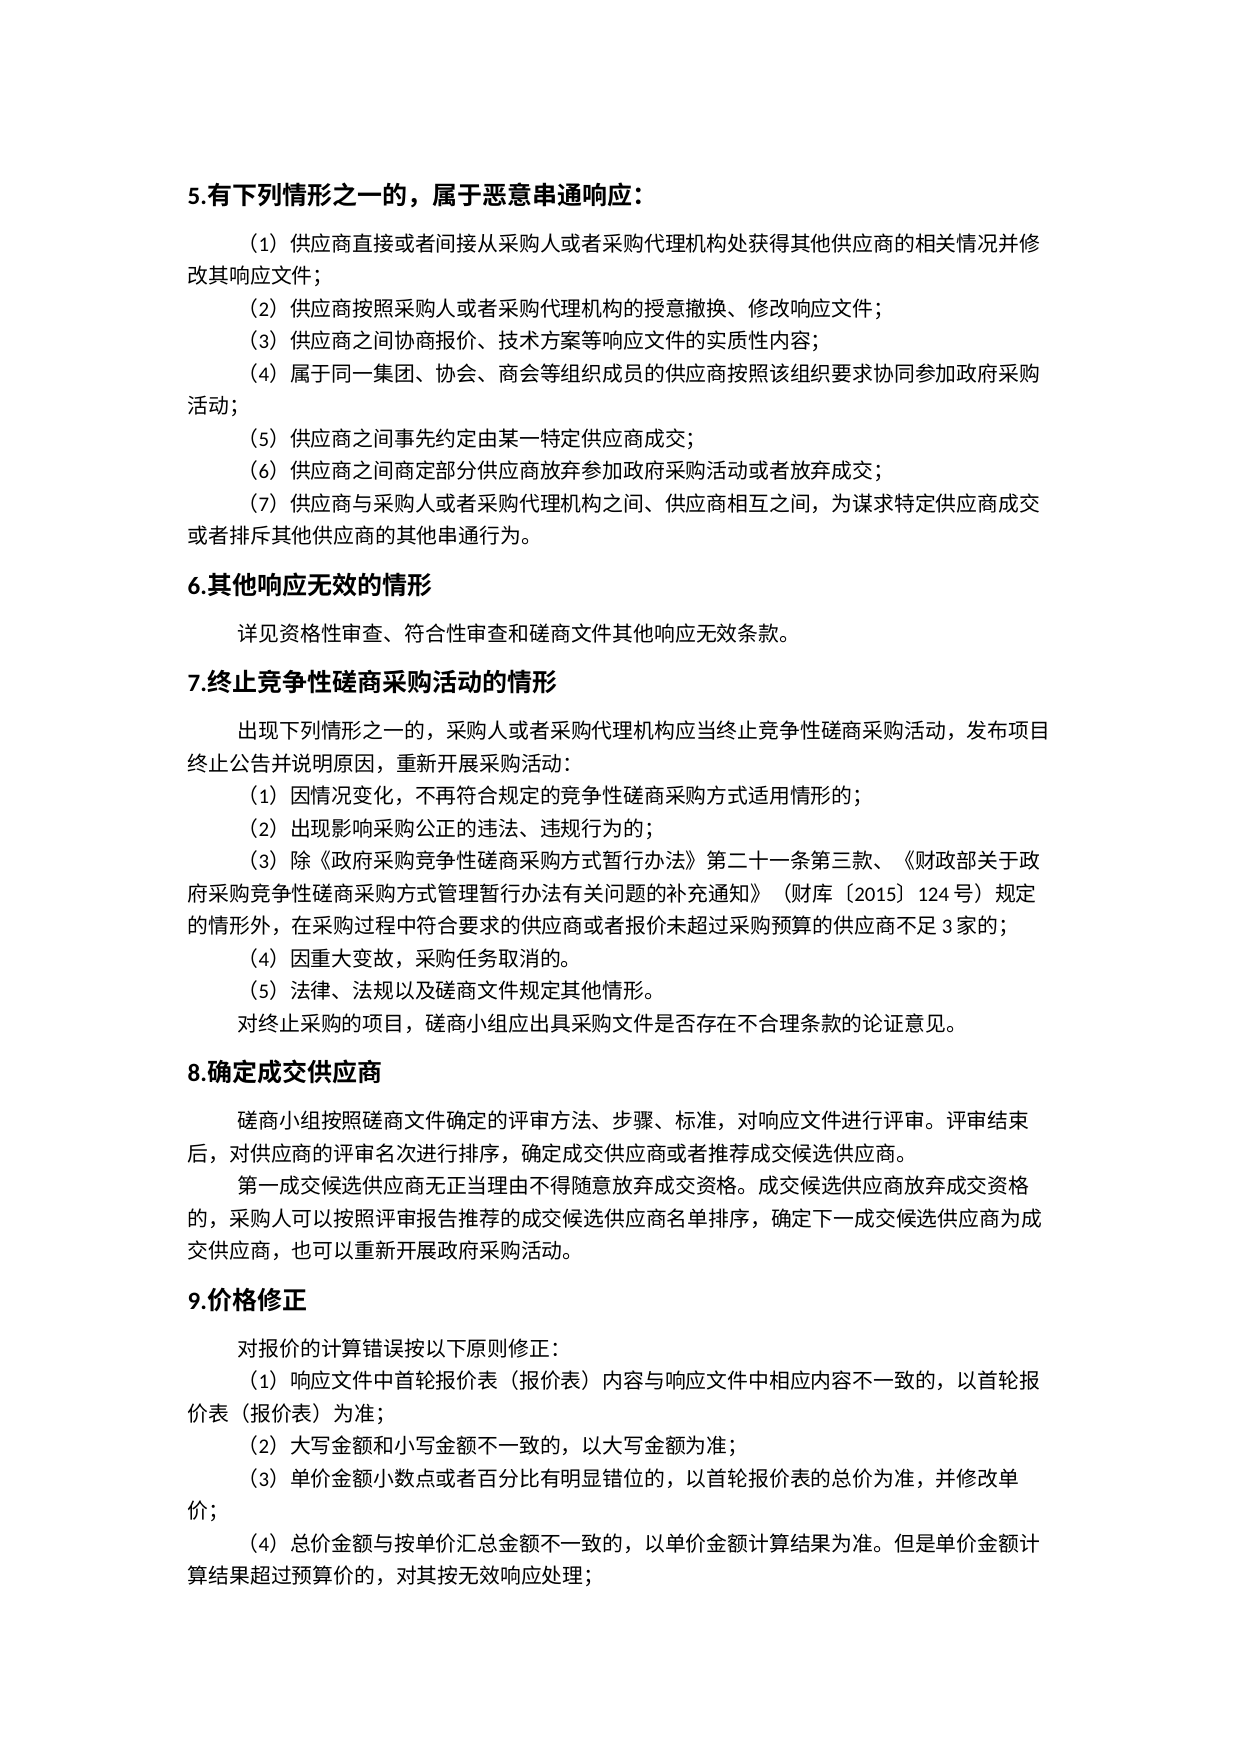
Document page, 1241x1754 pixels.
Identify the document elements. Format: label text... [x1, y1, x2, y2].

text （4）因重大变故，采购任务取消的。 [187, 942, 1053, 974]
text （1）响应文件中首轮报价表（报价表）内容与响应文件中相应内容不一致的，以首轮报价表（报价表）为准； [187, 1364, 1053, 1429]
text 6.其他响应无效的情形 [187, 552, 1053, 617]
text 对报价的计算错误按以下原则修正： [187, 1332, 1053, 1364]
text （5）法律、法规以及磋商文件规定其他情形。 [187, 974, 1053, 1007]
text （2）出现影响采购公正的违法、违规行为的； [187, 812, 1053, 844]
text （3）供应商之间协商报价、技术方案等响应文件的实质性内容； [187, 324, 1053, 357]
text 8.确定成交供应商 [187, 1039, 1053, 1104]
text （1）因情况变化，不再符合规定的竞争性磋商采购方式适用情形的； [187, 779, 1053, 812]
text （2）供应商按照采购人或者采购代理机构的授意撤换、修改响应文件； [187, 292, 1053, 324]
text （7）供应商与采购人或者采购代理机构之间、供应商相互之间，为谋求特定供应商成交或者排斥其他供应商的其他串通行为。 [187, 487, 1053, 552]
text 第一成交候选供应商无正当理由不得随意放弃成交资格。成交候选供应商放弃成交资格的，采购人可以按照评审报告推荐的成交候选供应商名单排序，确定下一成交候选供应商为成交供应商，也可以重新开展政府采购活动。 [187, 1169, 1053, 1267]
text （5）供应商之间事先约定由某一特定供应商成交； [187, 422, 1053, 454]
text 详见资格性审查、符合性审查和磋商文件其他响应无效条款。 [187, 617, 1053, 649]
text （4）属于同一集团、协会、商会等组织成员的供应商按照该组织要求协同参加政府采购活动； [187, 357, 1053, 422]
text （6）供应商之间商定部分供应商放弃参加政府采购活动或者放弃成交； [187, 454, 1053, 487]
text 对终止采购的项目，磋商小组应出具采购文件是否存在不合理条款的论证意见。 [187, 1007, 1053, 1039]
text （4）总价金额与按单价汇总金额不一致的，以单价金额计算结果为准。但是单价金额计算结果超过预算价的，对其按无效响应处理； [187, 1527, 1053, 1592]
text 磋商小组按照磋商文件确定的评审方法、步骤、标准，对响应文件进行评审。评审结束后，对供应商的评审名次进行排序，确定成交供应商或者推荐成交候选供应商。 [187, 1104, 1053, 1169]
text （3）单价金额小数点或者百分比有明显错位的，以首轮报价表的总价为准，并修改单价； [187, 1462, 1053, 1527]
text （1）供应商直接或者间接从采购人或者采购代理机构处获得其他供应商的相关情况并修改其响应文件； [187, 227, 1053, 292]
text 7.终止竞争性磋商采购活动的情形 [187, 649, 1053, 714]
text （2）大写金额和小写金额不一致的，以大写金额为准； [187, 1429, 1053, 1462]
text 出现下列情形之一的，采购人或者采购代理机构应当终止竞争性磋商采购活动，发布项目终止公告并说明原因，重新开展采购活动： [187, 714, 1053, 779]
text 9.价格修正 [187, 1267, 1053, 1332]
text （3）除《政府采购竞争性磋商采购方式暂行办法》第二十一条第三款、《财政部关于政府采购竞争性磋商采购方式管理暂行办法有关问题的补充通知》（财库〔2015〕124号）规定的情形外，在采购过程中符合要求的供应商或者报价未超过采购预算的供应商不足3家的； [187, 844, 1053, 942]
text 5.有下列情形之一的，属于恶意串通响应： [187, 162, 1053, 227]
